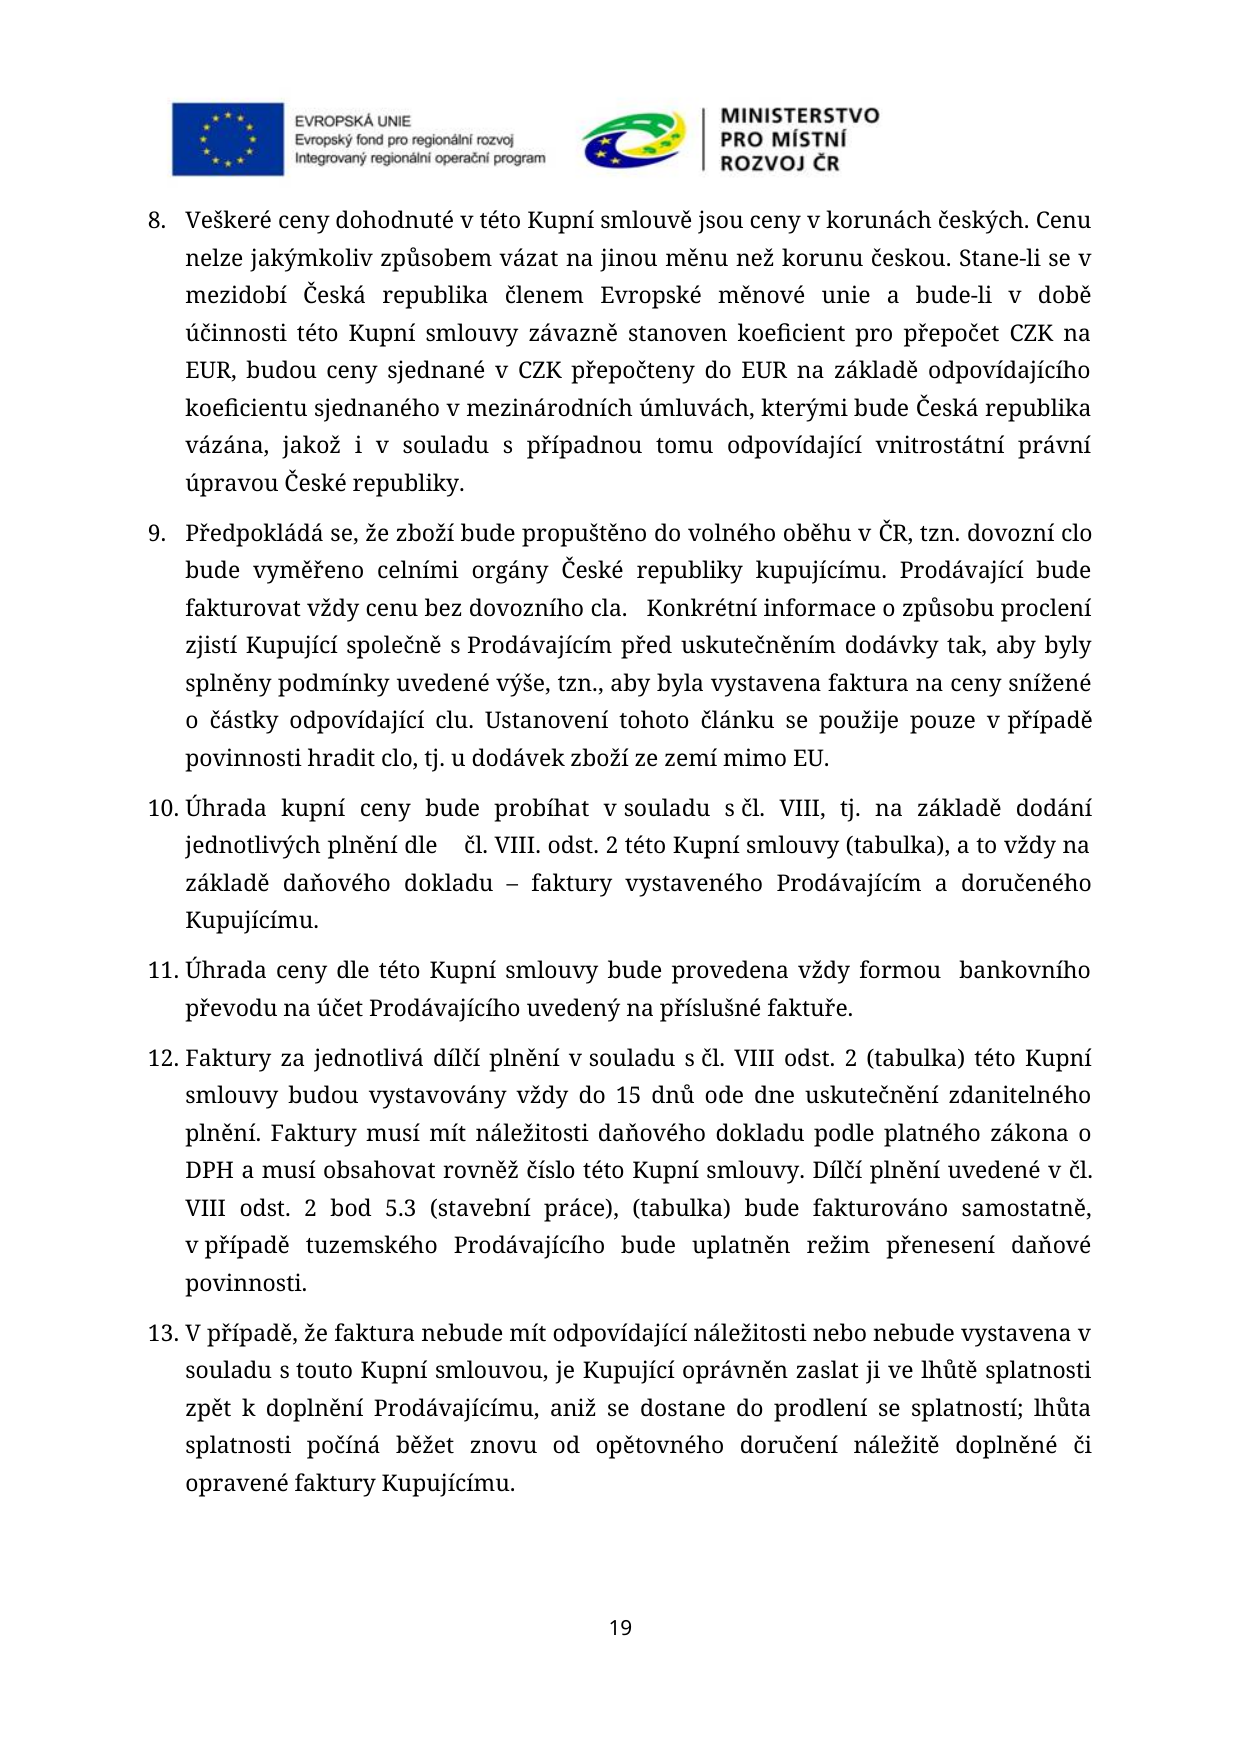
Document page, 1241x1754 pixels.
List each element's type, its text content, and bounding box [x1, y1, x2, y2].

picture [147, 78, 903, 200]
list Úhrada kupní ceny bude probíhat v souladu s čl. VIII, tj. na základě dodání jednotlivých plnění dle čl. VIII. odst. 2 této Kupní smlouvy (tabulka), a to vždy na základě daňového dokladu – faktury vystaveného Prodávajícím a doručeného Kupujícímu. [148, 792, 1093, 936]
list V případě, že faktura nebude mít odpovídající náležitosti nebo nebude vystavena v souladu s touto Kupní smlouvou, je Kupující oprávněn zaslat ji ve lhůtě splatnosti zpět k doplnění Prodávajícímu, aniž se dostane do prodlení se splatností; lhůta splatnosti počíná běžet znovu od opětovného doručení náležitě doplněné či opravené faktury Kupujícímu. [148, 1317, 1093, 1498]
list Veškeré ceny dohodnuté v této Kupní smlouvě jsou ceny v korunách českých. Cenu nelze jakýmkoliv způsobem vázat na jinou měnu než korunu českou. Stane-li se v mezidobí Česká republika členem Evropské měnové unie a bude-li v době účinnosti této Kupní smlouvy závazně stanoven koeficient pro přepočet CZK na EUR, budou ceny sjednané v CZK přepočteny do EUR na základě odpovídajícího koeficientu sjednaného v mezinárodních úmluvách, kterými bude Česká republika vázána, jakož i v souladu s případnou tomu odpovídající vnitrostátní právní úpravou České republiky. [148, 204, 1093, 498]
list Faktury za jednotlivá dílčí plnění v souladu s čl. VIII odst. 2 (tabulka) této Kupní smlouvy budou vystavovány vždy do 15 dnů ode dne uskutečnění zdanitelného plnění. Faktury musí mít náležitosti daňového dokladu podle platného zákona o DPH a musí obsahovat rovněž číslo této Kupní smlouvy. Dílčí plnění uvedené v čl. VIII odst. 2 bod 5.3 (stavební práce), (tabulka) bude fakturováno samostatně, v případě tuzemského Prodávajícího bude uplatněn režim přenesení daňové povinnosti. [148, 1042, 1093, 1298]
list Úhrada ceny dle této Kupní smlouvy bude provedena vždy formou bankovního převodu na účet Prodávajícího uvedený na příslušné faktuře. [148, 954, 1093, 1023]
list Předpokládá se, že zboží bude propuštěno do volného oběhu v ČR, tzn. dovozní clo bude vyměřeno celními orgány České republiky kupujícímu. Prodávající bude fakturovat vždy cenu bez dovozního cla. Konkrétní informace o způsobu proclení zjistí Kupující společně s Prodávajícím před uskutečněním dodávky tak, aby byly splněny podmínky uvedené výše, tzn., aby byla vystavena faktura na ceny snížené o částky odpovídající clu. Ustanovení tohoto článku se použije pouze v případě povinnosti hradit clo, tj. u dodávek zboží ze zemí mimo EU. [148, 517, 1093, 773]
